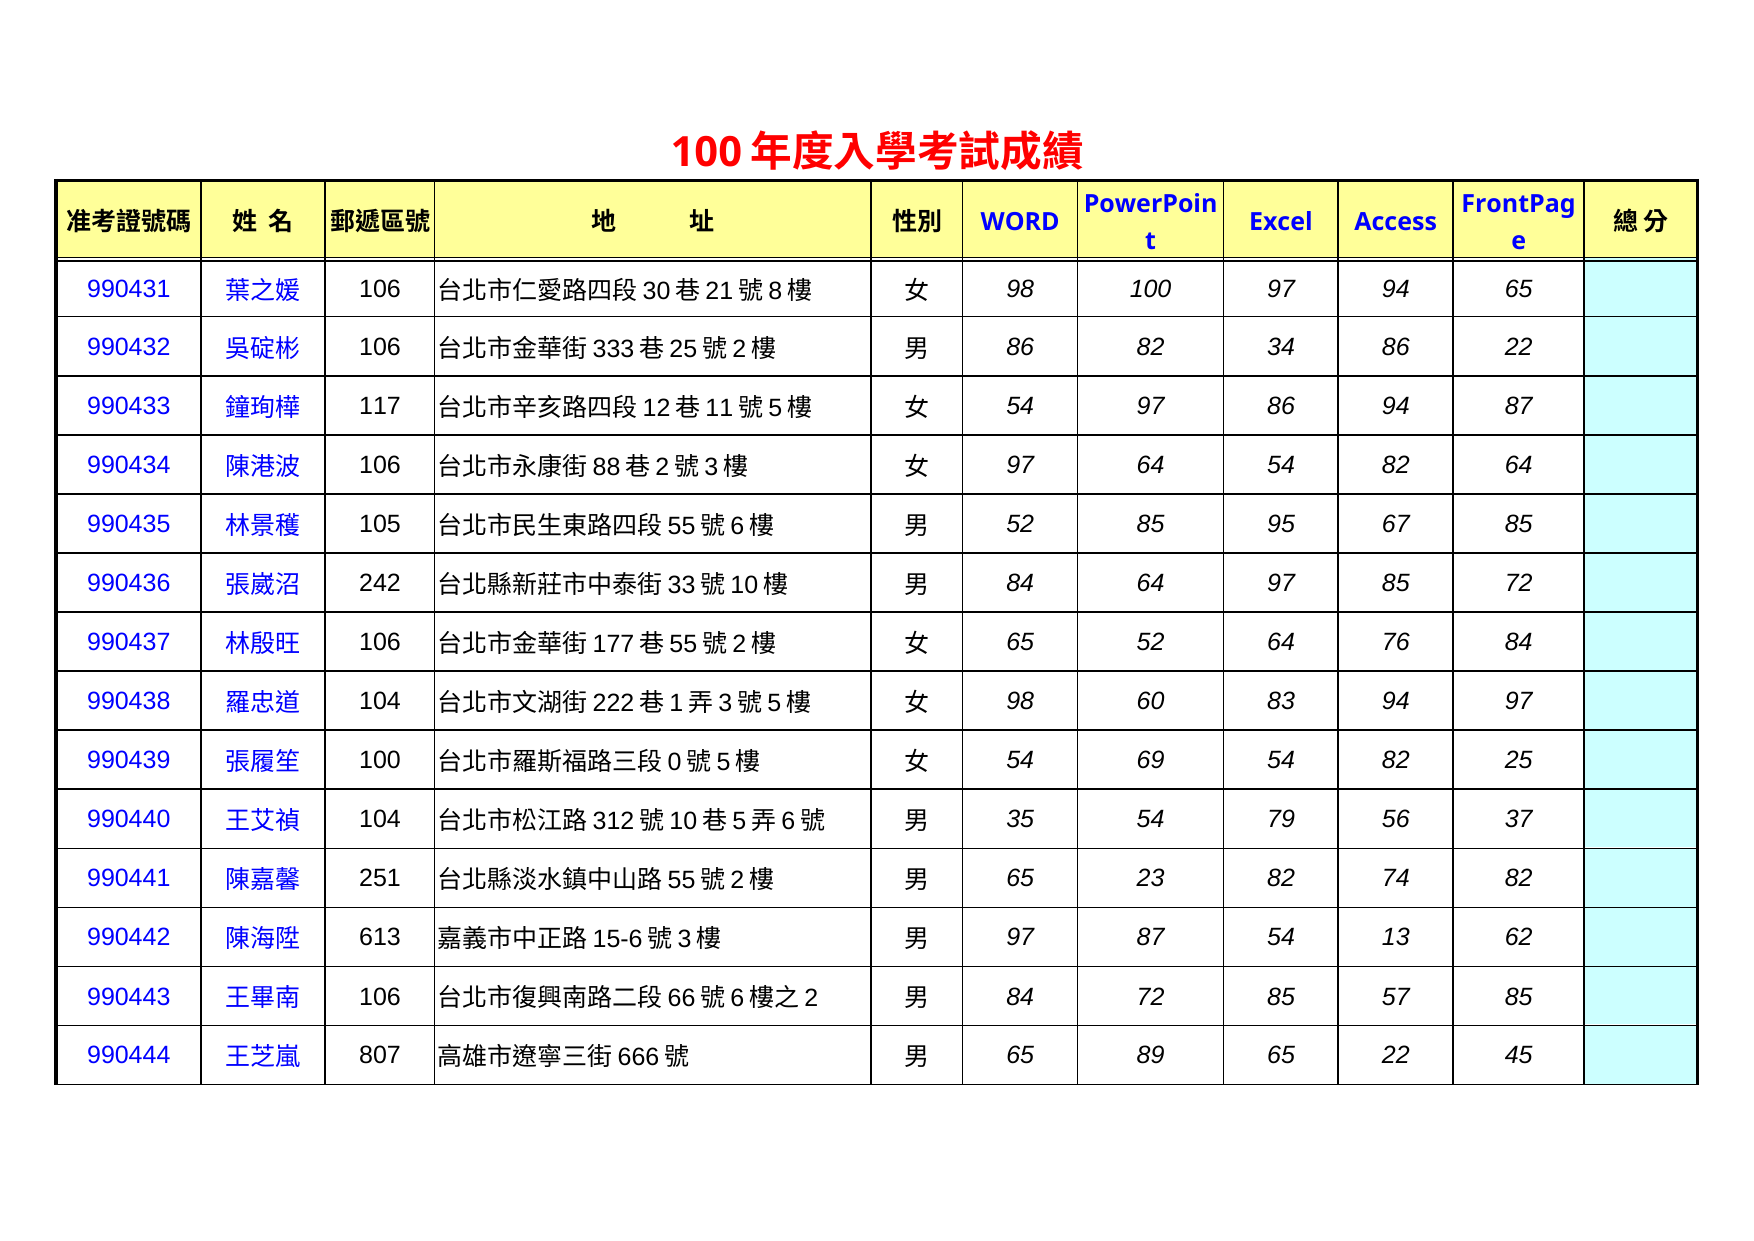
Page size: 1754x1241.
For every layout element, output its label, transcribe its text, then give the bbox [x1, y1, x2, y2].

table_cell 94 [1339, 672, 1452, 729]
table_cell 男 [872, 790, 962, 847]
table_cell 97 [1078, 377, 1223, 434]
table_cell 990440 [58, 790, 200, 847]
table_cell 65 [963, 849, 1077, 906]
table_cell 94 [1339, 262, 1452, 316]
table_cell 64 [1078, 436, 1223, 493]
table_cell 吳碇彬 [202, 317, 324, 375]
table_cell 65 [1224, 1026, 1337, 1084]
table_cell 613 [326, 908, 434, 966]
table_cell 62 [1454, 908, 1583, 966]
table_cell 104 [326, 790, 434, 847]
table_cell 97 [1224, 554, 1337, 611]
table_header FrontPage [1454, 182, 1583, 257]
table_cell 54 [1224, 731, 1337, 788]
table_cell 105 [326, 495, 434, 552]
table_cell 990431 [58, 262, 200, 316]
table_cell 林景穫 [202, 495, 324, 552]
table_cell 張履笙 [202, 731, 324, 788]
table_cell 台北市金華街177巷55號2樓 [435, 613, 870, 670]
table_cell 64 [1454, 436, 1583, 493]
table_cell [1585, 672, 1696, 729]
table_cell 251 [326, 849, 434, 906]
table_cell 85 [1078, 495, 1223, 552]
table_cell 男 [872, 495, 962, 552]
table_cell 男 [872, 967, 962, 1024]
table_cell 990435 [58, 495, 200, 552]
table_cell [1585, 554, 1696, 611]
table_cell 85 [1454, 495, 1583, 552]
table_cell 86 [1224, 377, 1337, 434]
table_cell 34 [1224, 317, 1337, 375]
table_cell 87 [1078, 908, 1223, 966]
table_cell 65 [963, 613, 1077, 670]
table_cell 台北市辛亥路四段12巷11號5樓 [435, 377, 870, 434]
table_cell 94 [1339, 377, 1452, 434]
table_cell 台北市民生東路四段55號6樓 [435, 495, 870, 552]
table_cell 97 [963, 908, 1077, 966]
table_cell 54 [1078, 790, 1223, 847]
table_cell 990438 [58, 672, 200, 729]
table_cell 54 [1224, 436, 1337, 493]
table_cell 女 [872, 672, 962, 729]
table_header 性別 [872, 182, 962, 257]
table_cell 65 [963, 1026, 1077, 1084]
table_cell [1585, 908, 1696, 966]
table_cell 84 [963, 554, 1077, 611]
table_cell 22 [1454, 317, 1583, 375]
table_cell 97 [963, 436, 1077, 493]
table_cell 82 [1339, 731, 1452, 788]
table_cell 72 [1078, 967, 1223, 1024]
table_cell 83 [1224, 672, 1337, 729]
table_cell 990444 [58, 1026, 200, 1084]
table_cell 陳海陞 [202, 908, 324, 966]
table_cell 台北市金華街333巷25號2樓 [435, 317, 870, 375]
table_cell 王艾禎 [202, 790, 324, 847]
table_cell 張崴沼 [202, 554, 324, 611]
table_cell 52 [963, 495, 1077, 552]
table_cell 85 [1224, 967, 1337, 1024]
table_cell 82 [1339, 436, 1452, 493]
table_cell 807 [326, 1026, 434, 1084]
table_cell 22 [1339, 1026, 1452, 1084]
table_cell [1585, 495, 1696, 552]
table_cell 106 [326, 967, 434, 1024]
table_cell 79 [1224, 790, 1337, 847]
table_cell 陳嘉馨 [202, 849, 324, 906]
table_cell 56 [1339, 790, 1452, 847]
table_cell 台北縣新莊市中泰街33號10樓 [435, 554, 870, 611]
table_cell [1585, 1026, 1696, 1084]
table_cell 嘉義市中正路15-6號3樓 [435, 908, 870, 966]
table_cell 84 [963, 967, 1077, 1024]
table_cell 64 [1078, 554, 1223, 611]
table_cell 89 [1078, 1026, 1223, 1084]
table_cell 990436 [58, 554, 200, 611]
table_cell 女 [872, 262, 962, 316]
table_cell 242 [326, 554, 434, 611]
table_cell 25 [1454, 731, 1583, 788]
table_cell 82 [1078, 317, 1223, 375]
table_cell 男 [872, 554, 962, 611]
table_cell 鐘珣樺 [202, 377, 324, 434]
table_cell 990443 [58, 967, 200, 1024]
table_cell 37 [1454, 790, 1583, 847]
table_cell 女 [872, 731, 962, 788]
table_cell 106 [326, 262, 434, 316]
table_header Access [1339, 182, 1452, 257]
table_cell 57 [1339, 967, 1452, 1024]
table_cell 52 [1078, 613, 1223, 670]
table_cell 陳港波 [202, 436, 324, 493]
table_cell 990441 [58, 849, 200, 906]
table_cell 106 [326, 436, 434, 493]
table_cell 104 [326, 672, 434, 729]
table_cell 95 [1224, 495, 1337, 552]
table_cell 84 [1454, 613, 1583, 670]
table_header 准考證號碼 [58, 182, 200, 257]
table_cell 64 [1224, 613, 1337, 670]
table_cell 86 [963, 317, 1077, 375]
table_cell 台北縣淡水鎮中山路55號2樓 [435, 849, 870, 906]
table_cell 990437 [58, 613, 200, 670]
table_cell 85 [1339, 554, 1452, 611]
table_cell 97 [1454, 672, 1583, 729]
table_cell 74 [1339, 849, 1452, 906]
table_cell [1585, 613, 1696, 670]
table_cell 35 [963, 790, 1077, 847]
table_cell 67 [1339, 495, 1452, 552]
table_cell 王畢南 [202, 967, 324, 1024]
table_header 總 分 [1585, 182, 1696, 257]
table_header WORD [963, 182, 1077, 257]
table_cell 65 [1454, 262, 1583, 316]
table_cell 54 [963, 377, 1077, 434]
table_cell 117 [326, 377, 434, 434]
table_cell 王芝嵐 [202, 1026, 324, 1084]
table_cell 990432 [58, 317, 200, 375]
table_cell [1585, 317, 1696, 375]
table_cell 台北市復興南路二段66號6樓之2 [435, 967, 870, 1024]
table_cell 86 [1339, 317, 1452, 375]
table_cell 男 [872, 849, 962, 906]
table_cell 990433 [58, 377, 200, 434]
table_cell 98 [963, 672, 1077, 729]
table_cell 98 [963, 262, 1077, 316]
table_cell [1585, 849, 1696, 906]
table_cell 990439 [58, 731, 200, 788]
table_cell [1585, 731, 1696, 788]
table_cell 女 [872, 377, 962, 434]
table_cell 85 [1454, 967, 1583, 1024]
table_cell 60 [1078, 672, 1223, 729]
table_cell [1585, 436, 1696, 493]
table_cell 台北市永康街88巷2號3樓 [435, 436, 870, 493]
table_cell 54 [963, 731, 1077, 788]
table_cell 23 [1078, 849, 1223, 906]
table_header PowerPoint [1078, 182, 1223, 257]
table_cell 男 [872, 908, 962, 966]
table_cell 女 [872, 436, 962, 493]
table_cell 87 [1454, 377, 1583, 434]
table_cell [1585, 790, 1696, 847]
table_cell 台北市仁愛路四段30巷21號8樓 [435, 262, 870, 316]
table_header 郵遞區號 [326, 182, 434, 257]
table_cell 台北市松江路312號10巷5弄6號 [435, 790, 870, 847]
table_cell 45 [1454, 1026, 1583, 1084]
table_cell 54 [1224, 908, 1337, 966]
table_cell 76 [1339, 613, 1452, 670]
table_header Excel [1224, 182, 1337, 257]
table_cell 高雄市遼寧三街666號 [435, 1026, 870, 1084]
table_cell 82 [1224, 849, 1337, 906]
table_cell 台北市羅斯福路三段0號5樓 [435, 731, 870, 788]
table_cell 106 [326, 317, 434, 375]
table_cell 990434 [58, 436, 200, 493]
table_cell 台北市文湖街222巷1弄3號5樓 [435, 672, 870, 729]
table_cell 女 [872, 613, 962, 670]
table_cell [1585, 967, 1696, 1024]
table_header 地 址 [435, 182, 870, 257]
table_header 姓 名 [202, 182, 324, 257]
table_cell 100 [326, 731, 434, 788]
table_cell 男 [872, 1026, 962, 1084]
table_cell 羅忠道 [202, 672, 324, 729]
table_cell 男 [872, 317, 962, 375]
table_cell 97 [1224, 262, 1337, 316]
text 100年度入學考試成績 [59, 118, 1695, 179]
table_cell 葉之媛 [202, 262, 324, 316]
table_cell 100 [1078, 262, 1223, 316]
table_cell 72 [1454, 554, 1583, 611]
table_cell 106 [326, 613, 434, 670]
table_cell 林殷旺 [202, 613, 324, 670]
table_cell [1585, 262, 1696, 316]
table_cell [1585, 377, 1696, 434]
table_cell 990442 [58, 908, 200, 966]
table_cell 69 [1078, 731, 1223, 788]
table_cell 82 [1454, 849, 1583, 906]
table_cell 13 [1339, 908, 1452, 966]
